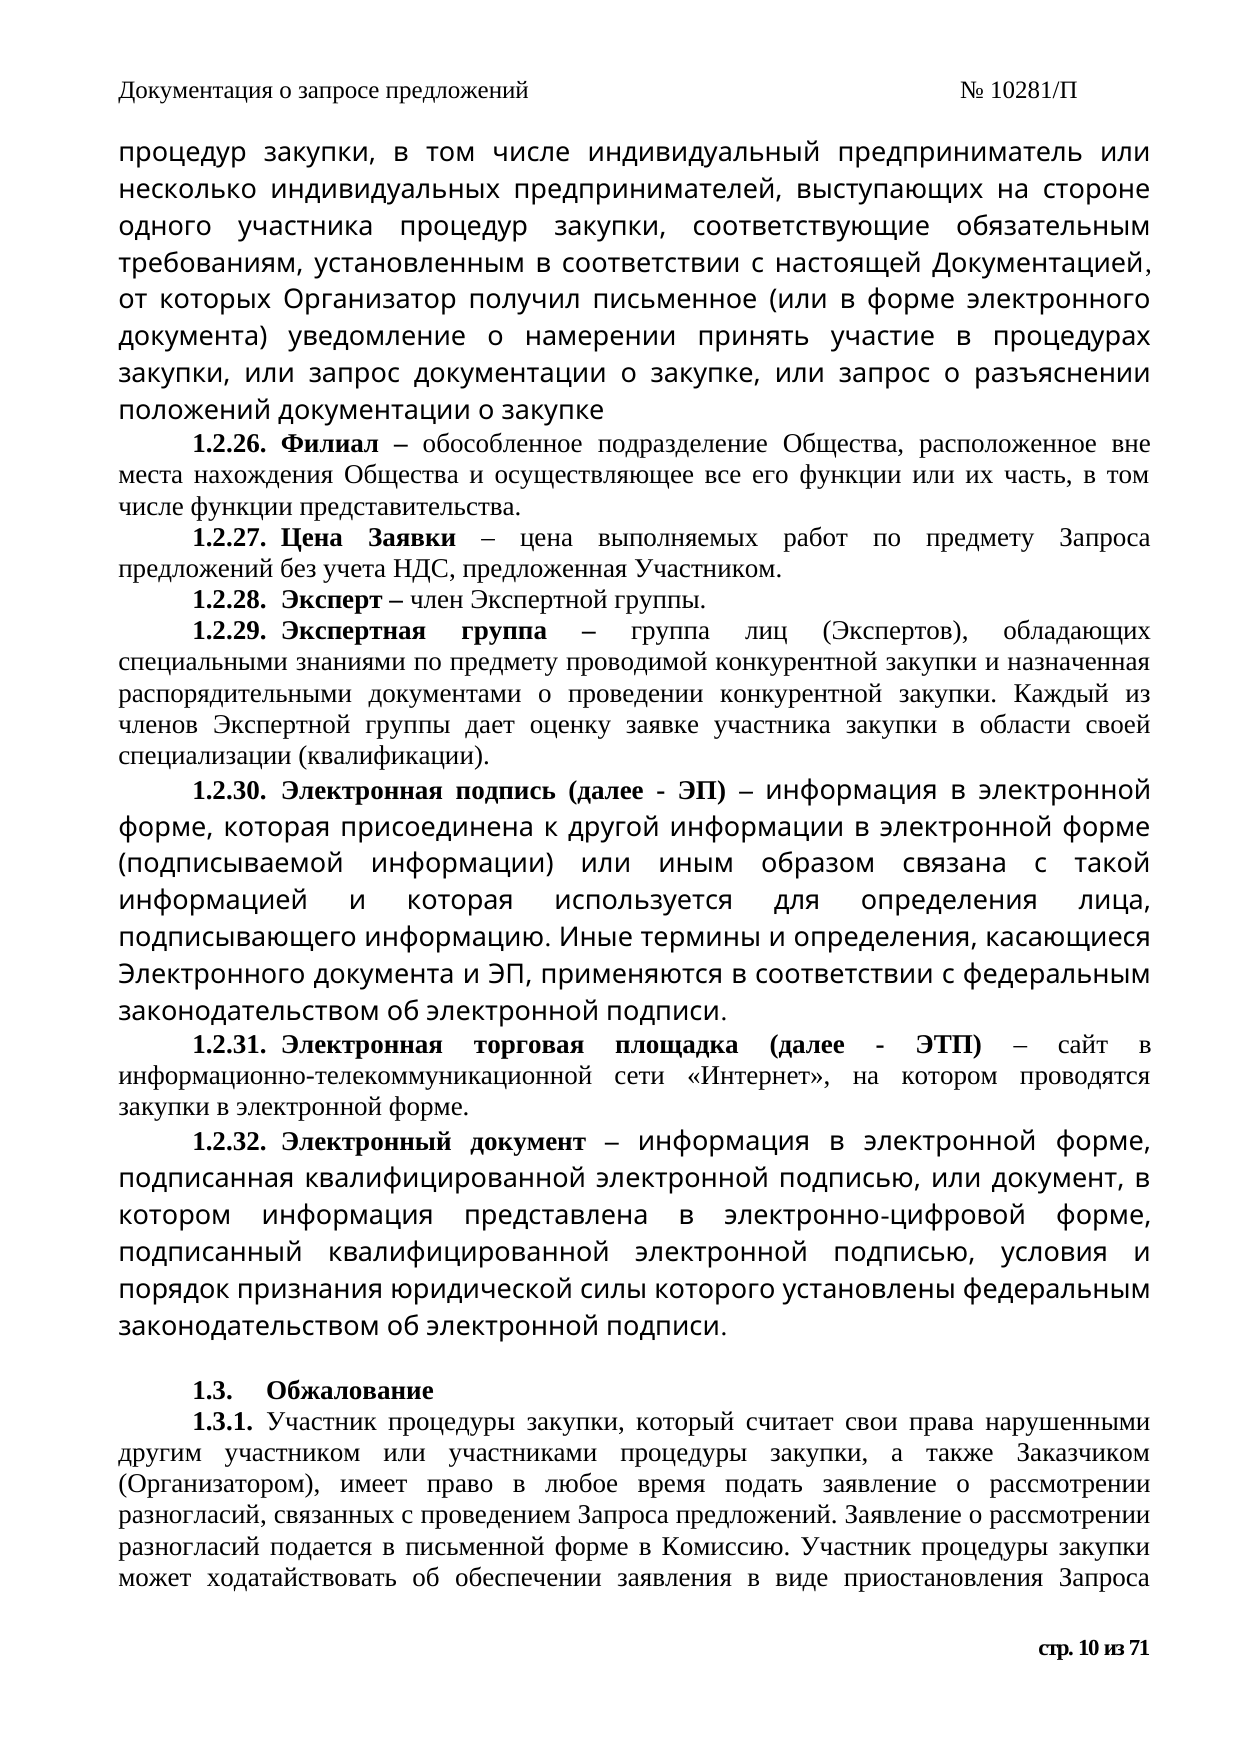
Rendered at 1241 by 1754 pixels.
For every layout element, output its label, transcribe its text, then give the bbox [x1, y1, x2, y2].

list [118, 1405, 1152, 1592]
list Экспертная группа – группа лиц (Экспертов), обладающих специальными знаниями по предмету проводимой конкурентной закупки и назначенная распорядительными документами о проведении конкурентной закупки. Каждый из членов Экспертной группы дает оценку заявке участника закупки в области своей специализации (квалификации). [118, 614, 1152, 770]
list Филиал – обособленное подразделение Общества, расположенное вне места нахождения Общества и осуществляющее все его функции или их часть, в том числе функции представительства. [118, 427, 1152, 521]
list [118, 132, 1152, 427]
list Цена Заявки – цена выполняемых работ по предмету Запроса предложений без учета НДС, предложенная Участником. [118, 521, 1152, 583]
list Электронная торговая площадка (далее - ЭТП) – сайт в информационно-телекоммуникационной сети «Интернет», на котором проводятся закупки в электронной форме. [118, 1028, 1152, 1122]
subtitle Обжалование [118, 1374, 1152, 1405]
list Электронная подпись (далее - ЭП) – информация в электронной форме, которая присоединена к другой информации в электронной форме (подписываемой информации) или иным образом связана с такой информацией и которая используется для определения лица, подписывающего информацию. Иные термины и определения, касающиеся Электронного документа и ЭП, применяются в соответствии с федеральным законодательством об электронной подписи. [118, 770, 1152, 1028]
list Эксперт – член Экспертной группы. [118, 583, 1152, 614]
list Электронный документ – информация в электронной форме, подписанная квалифицированной электронной подписью, или документ, в котором информация представлена в электронно-цифровой форме, подписанный квалифицированной электронной подписью, условия и порядок признания юридической силы которого установлены федеральным законодательством об электронной подписи. [118, 1122, 1152, 1343]
